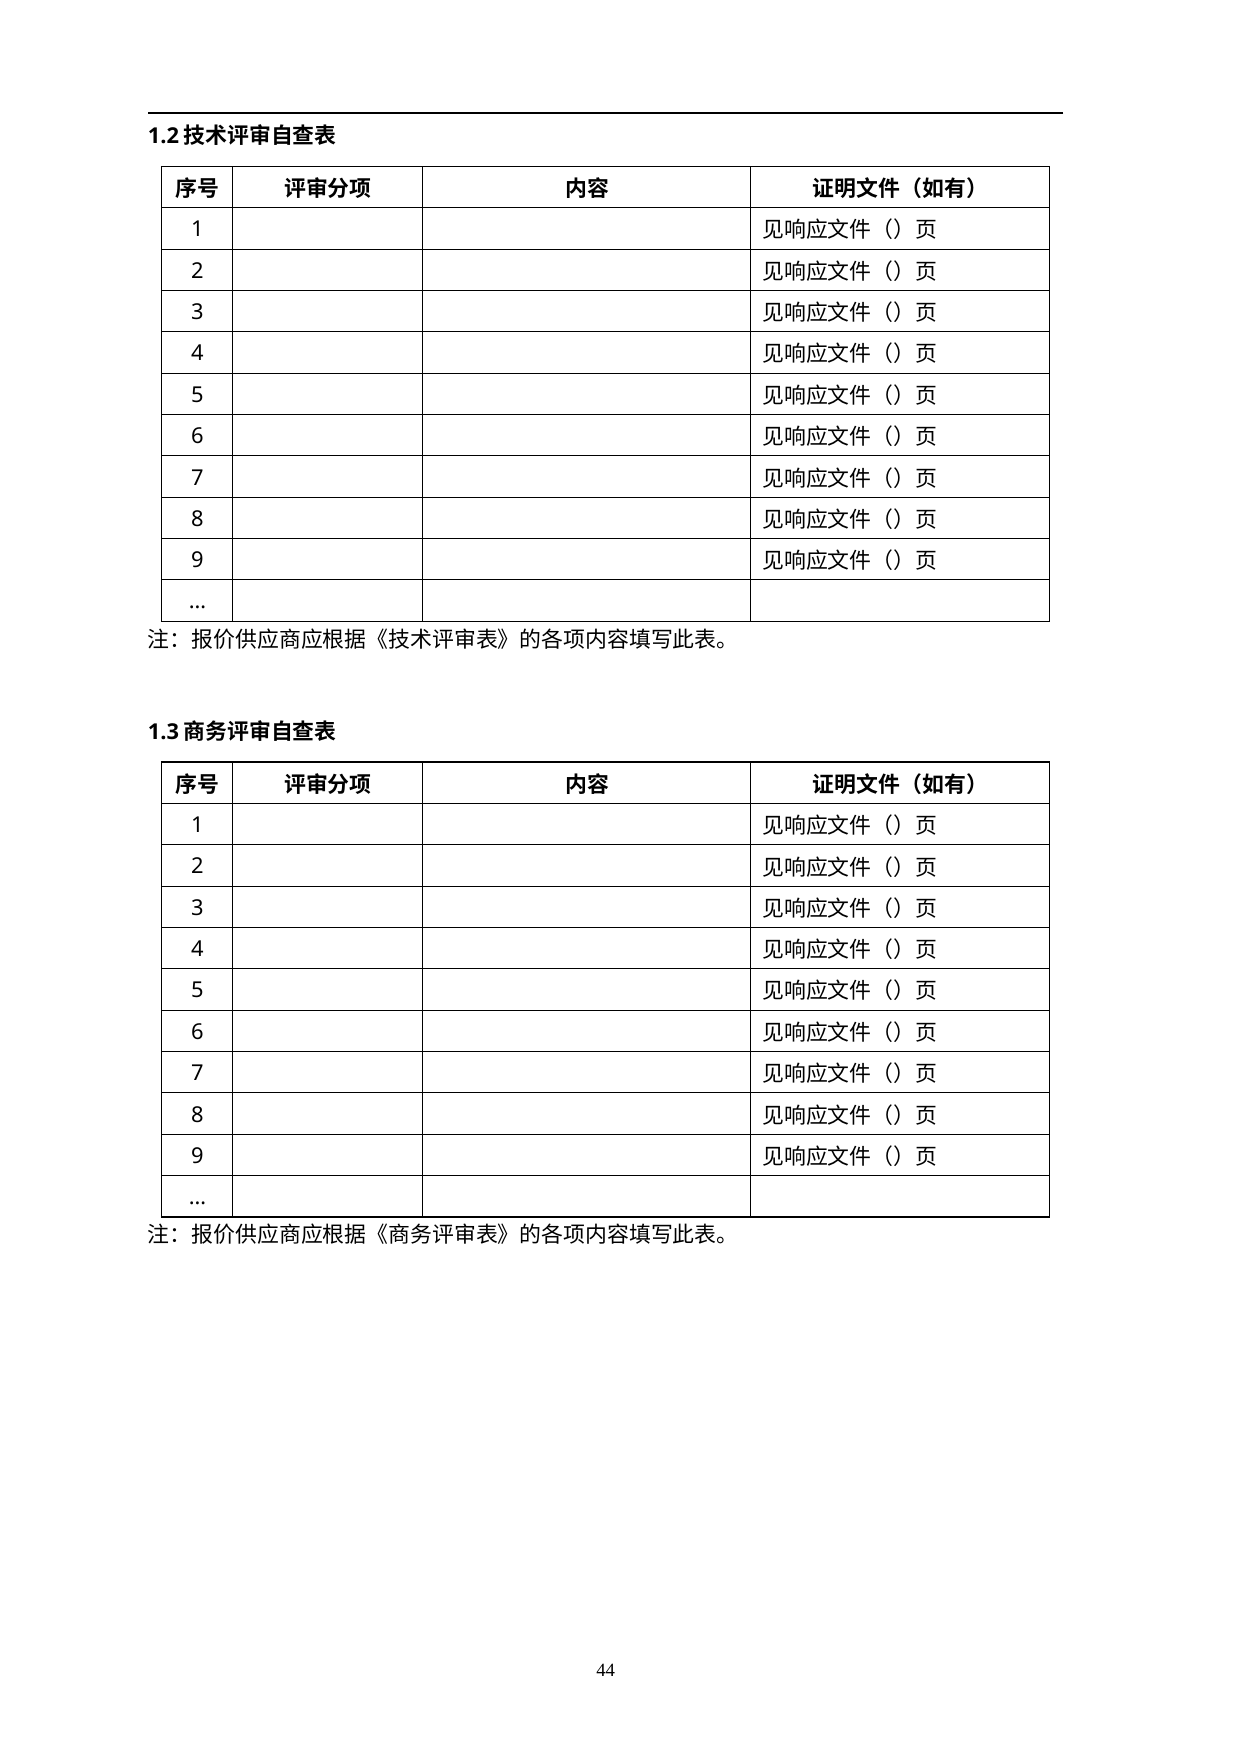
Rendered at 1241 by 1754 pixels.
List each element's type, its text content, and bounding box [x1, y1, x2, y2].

table_cell 5 [162, 374, 232, 414]
subtitle 1.2技术评审自查表 [148, 118, 1063, 150]
table_cell [233, 539, 422, 579]
table_cell 9 [162, 1135, 232, 1175]
table_cell [423, 374, 750, 414]
table_cell [423, 208, 750, 248]
table_cell [423, 969, 750, 1009]
table_cell 见响应文件（）页 [751, 969, 1049, 1009]
table_cell [423, 291, 750, 331]
table_cell [233, 250, 422, 290]
table_cell 9 [162, 539, 232, 579]
table_cell [233, 1135, 422, 1175]
table_cell [233, 456, 422, 497]
table_cell [233, 374, 422, 414]
table_cell [233, 1052, 422, 1092]
table_cell [233, 580, 422, 621]
table_cell 7 [162, 1052, 232, 1092]
table_cell 3 [162, 291, 232, 331]
table_cell [233, 498, 422, 538]
table_cell [423, 804, 750, 844]
table_cell 2 [162, 250, 232, 290]
table_cell [751, 1176, 1049, 1216]
table_cell [423, 580, 750, 621]
table_cell [423, 1176, 750, 1216]
table_cell … [162, 1176, 232, 1216]
table_cell [233, 1093, 422, 1134]
table_cell [423, 332, 750, 372]
table_cell 6 [162, 415, 232, 455]
table_cell [423, 845, 750, 886]
table_cell 8 [162, 1093, 232, 1134]
table_cell 见响应文件（）页 [751, 1052, 1049, 1092]
table_cell [233, 1176, 422, 1216]
table_cell 1 [162, 208, 232, 248]
table_cell 见响应文件（）页 [751, 250, 1049, 290]
table_cell [233, 928, 422, 968]
table_cell 5 [162, 969, 232, 1009]
table_cell [423, 415, 750, 455]
table_cell [233, 291, 422, 331]
table_cell 4 [162, 332, 232, 372]
table_cell [233, 969, 422, 1009]
table_cell 6 [162, 1011, 232, 1051]
table_header 序号 [162, 167, 232, 207]
table_cell 见响应文件（）页 [751, 456, 1049, 497]
table_cell [423, 1093, 750, 1134]
table_cell 见响应文件（）页 [751, 415, 1049, 455]
table_cell 8 [162, 498, 232, 538]
table_header 证明文件（如有） [751, 167, 1049, 207]
table_header 序号 [162, 763, 232, 803]
table_cell [423, 539, 750, 579]
table_cell 见响应文件（）页 [751, 887, 1049, 927]
table_cell [233, 845, 422, 886]
table_header 评审分项 [233, 167, 422, 207]
table_header 内容 [423, 167, 750, 207]
text 注：报价供应商应根据《商务评审表》的各项内容填写此表。 [148, 1217, 1063, 1249]
table_cell [423, 1011, 750, 1051]
table_cell [233, 1011, 422, 1051]
table_cell 见响应文件（）页 [751, 1011, 1049, 1051]
table_cell 见响应文件（）页 [751, 845, 1049, 886]
table_header 证明文件（如有） [751, 763, 1049, 803]
table_cell [233, 804, 422, 844]
table_cell [423, 1135, 750, 1175]
table_cell 2 [162, 845, 232, 886]
table_cell 见响应文件（）页 [751, 1093, 1049, 1134]
table_cell [423, 887, 750, 927]
table_cell … [162, 580, 232, 621]
table_cell [233, 332, 422, 372]
table_header 评审分项 [233, 763, 422, 803]
table_cell 见响应文件（）页 [751, 208, 1049, 248]
table_cell 3 [162, 887, 232, 927]
table_cell 4 [162, 928, 232, 968]
table_cell [751, 580, 1049, 621]
table_cell 1 [162, 804, 232, 844]
subtitle 1.3商务评审自查表 [148, 714, 1063, 746]
table_cell [233, 887, 422, 927]
table_cell 见响应文件（）页 [751, 804, 1049, 844]
table_cell 见响应文件（）页 [751, 291, 1049, 331]
table_cell [233, 415, 422, 455]
text 注：报价供应商应根据《技术评审表》的各项内容填写此表。 [148, 622, 1063, 653]
table_cell 见响应文件（）页 [751, 928, 1049, 968]
table_cell 见响应文件（）页 [751, 1135, 1049, 1175]
table_cell 见响应文件（）页 [751, 539, 1049, 579]
table_cell [423, 498, 750, 538]
table_cell 见响应文件（）页 [751, 498, 1049, 538]
table_cell [423, 250, 750, 290]
table_cell [233, 208, 422, 248]
table_cell [423, 928, 750, 968]
table_cell 见响应文件（）页 [751, 374, 1049, 414]
table_cell [423, 1052, 750, 1092]
table_header 内容 [423, 763, 750, 803]
table_cell [423, 456, 750, 497]
table_cell 7 [162, 456, 232, 497]
table_cell 见响应文件（）页 [751, 332, 1049, 372]
